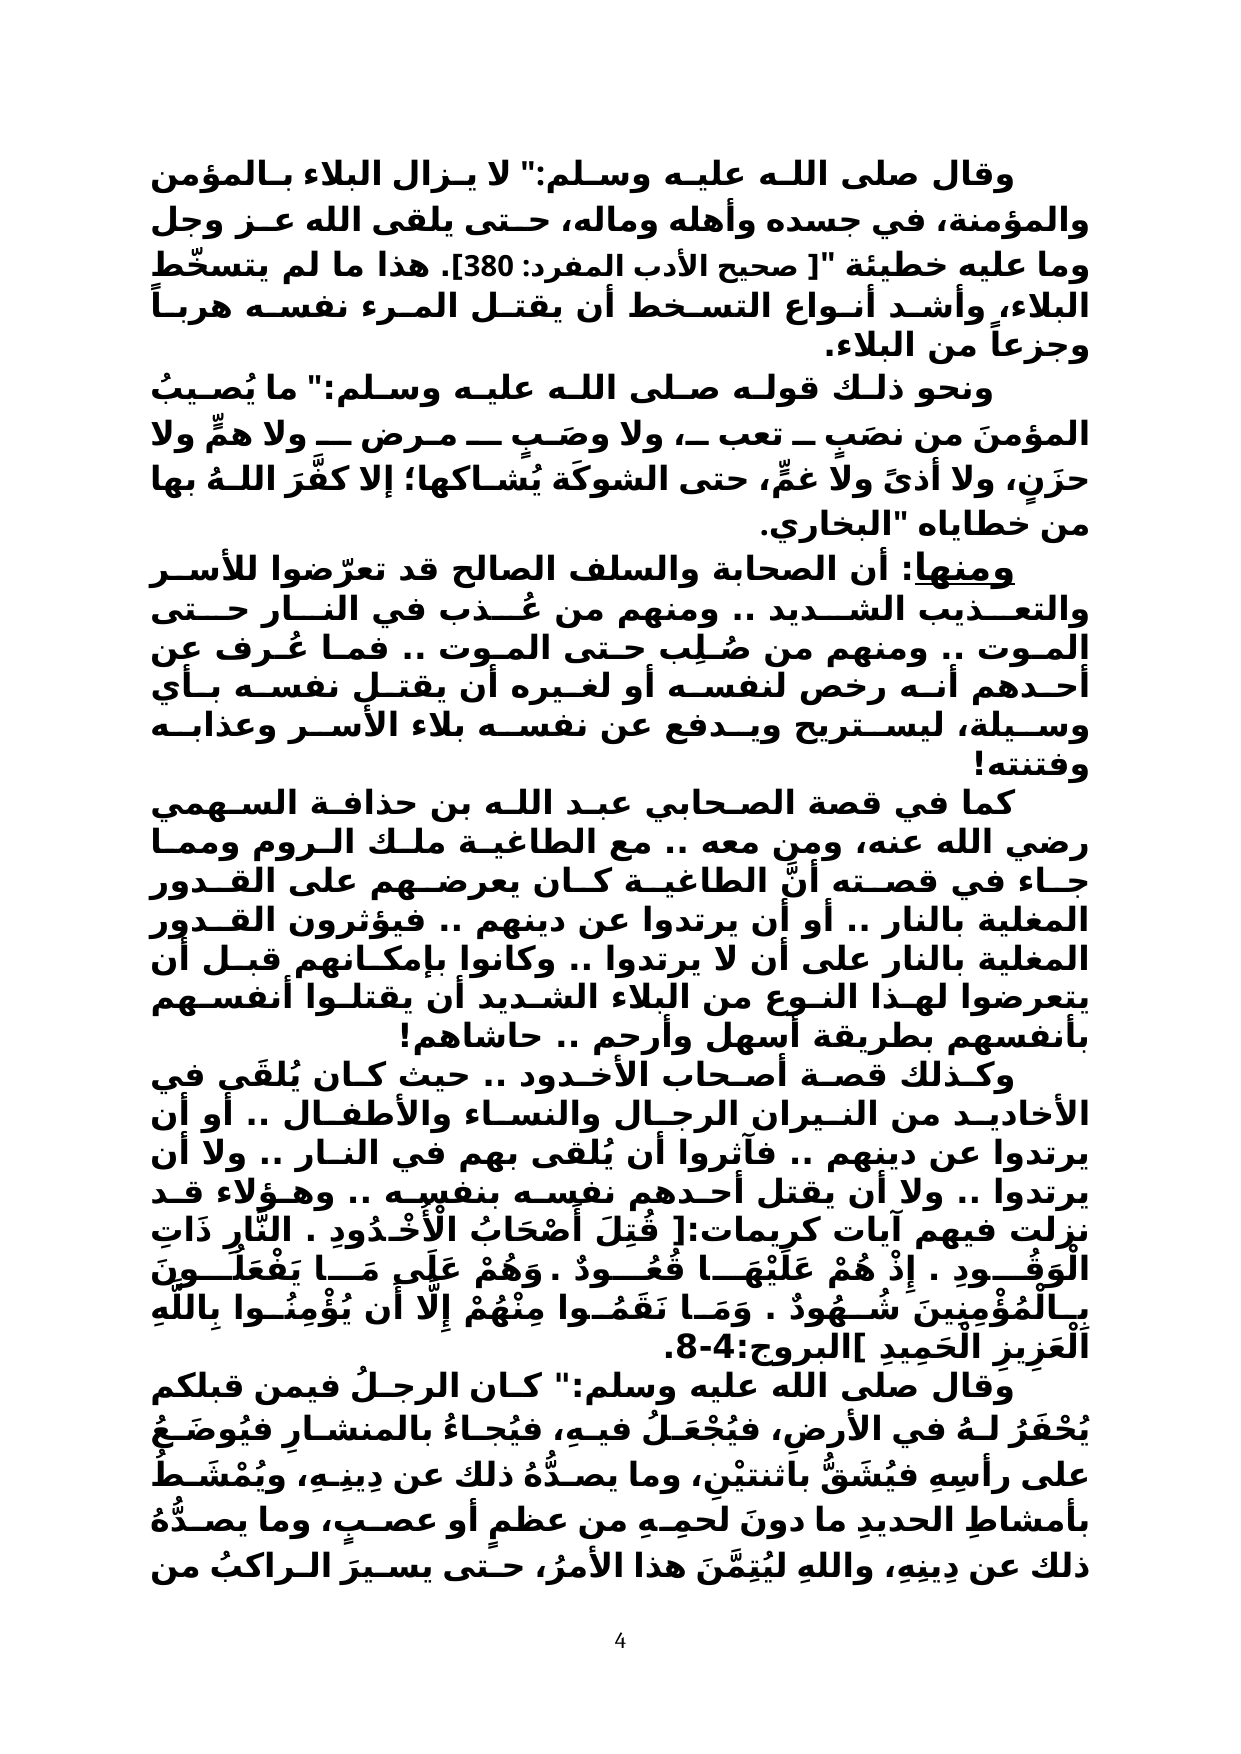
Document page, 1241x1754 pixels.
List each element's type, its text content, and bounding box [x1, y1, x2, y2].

text ومنها: أن الصحابة والسلف الصالح قد تعرّضوا للأسر والتعذيب الشديد .. ومنهم من عُذب في النار حتى الموت .. ومنهم من صُلِب حتى الموت .. فما عُرف عن أحدهم أنه رخص لنفسه أو لغيره أن يقتل نفسه بأي وسيلة، ليستريح ويدفع عن نفسه بلاء الأسر وعذابه وفتنته! [150, 546, 1090, 783]
text كما في قصة الصحابي عبد الله بن حذافة السهمي رضي الله عنه، ومن معه .. مع الطاغية ملك الروم ومما جاء في قصته أنَّ الطاغية كان يعرضهم على القدور المغلية بالنار .. أو أن يرتدوا عن دينهم .. فيؤثرون القدور المغلية بالنار على أن لا يرتدوا .. وكانوا بإمكانهم قبل أن يتعرضوا لهذا النوع من البلاء الشديد أن يقتلوا أنفسهم بأنفسهم بطريقة أسهل وأرحم .. حاشاهم! [150, 783, 1090, 1056]
text وكذلك قصة أصحاب الأخدود .. حيث كان يُلقَى في الأخاديد من النيران الرجال والنساء والأطفال .. أو أن يرتدوا عن دينهم .. فآثروا أن يُلقى بهم في النار .. ولا أن يرتدوا .. ولا أن يقتل أحدهم نفسه بنفسه .. وهؤلاء قد نزلت فيهم آيات كريمات:[ قُتِلَ أَصْحَابُ الْأُخْدُودِ . النَّارِ ذَاتِ الْوَقُودِ . إِذْ هُمْ عَلَيْهَا قُعُودٌ . وَهُمْ عَلَى مَا يَفْعَلُونَ بِالْمُؤْمِنِينَ شُهُودٌ . وَمَا نَقَمُوا مِنْهُمْ إِلَّا أَن يُؤْمِنُوا بِاللَّهِ الْعَزِيزِ الْحَمِيدِ ]البروج:4-8. [150, 1056, 1090, 1366]
text وقال صلى الله عليه وسلم:" لا يزال البلاء بالمؤمن والمؤمنة، في جسده وأهله وماله، حتى يلقى الله عز وجل وما عليه خطيئة "[ صحيح الأدب المفرد: 380]. هذا ما لم يتسخّط البلاء، وأشد أنواع التسخط أن يقتل المرء نفسه هرباً وجزعاً من البلاء. [150, 150, 1090, 364]
text ونحو ذلك قوله صلى الله عليه وسلم:" ما يُصيبُ المؤمنَ من نصَبٍ ــ تعب ــ، ولا وصَبٍ ــ مرض ــ ولا همٍّ ولا حزَنٍ، ولا أذىً ولا غمٍّ، حتى الشوكَة يُشاكها؛ إلا كفَّرَ اللهُ بها من خطاياه "البخاري. [150, 364, 1090, 546]
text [150, 1366, 1090, 1587]
